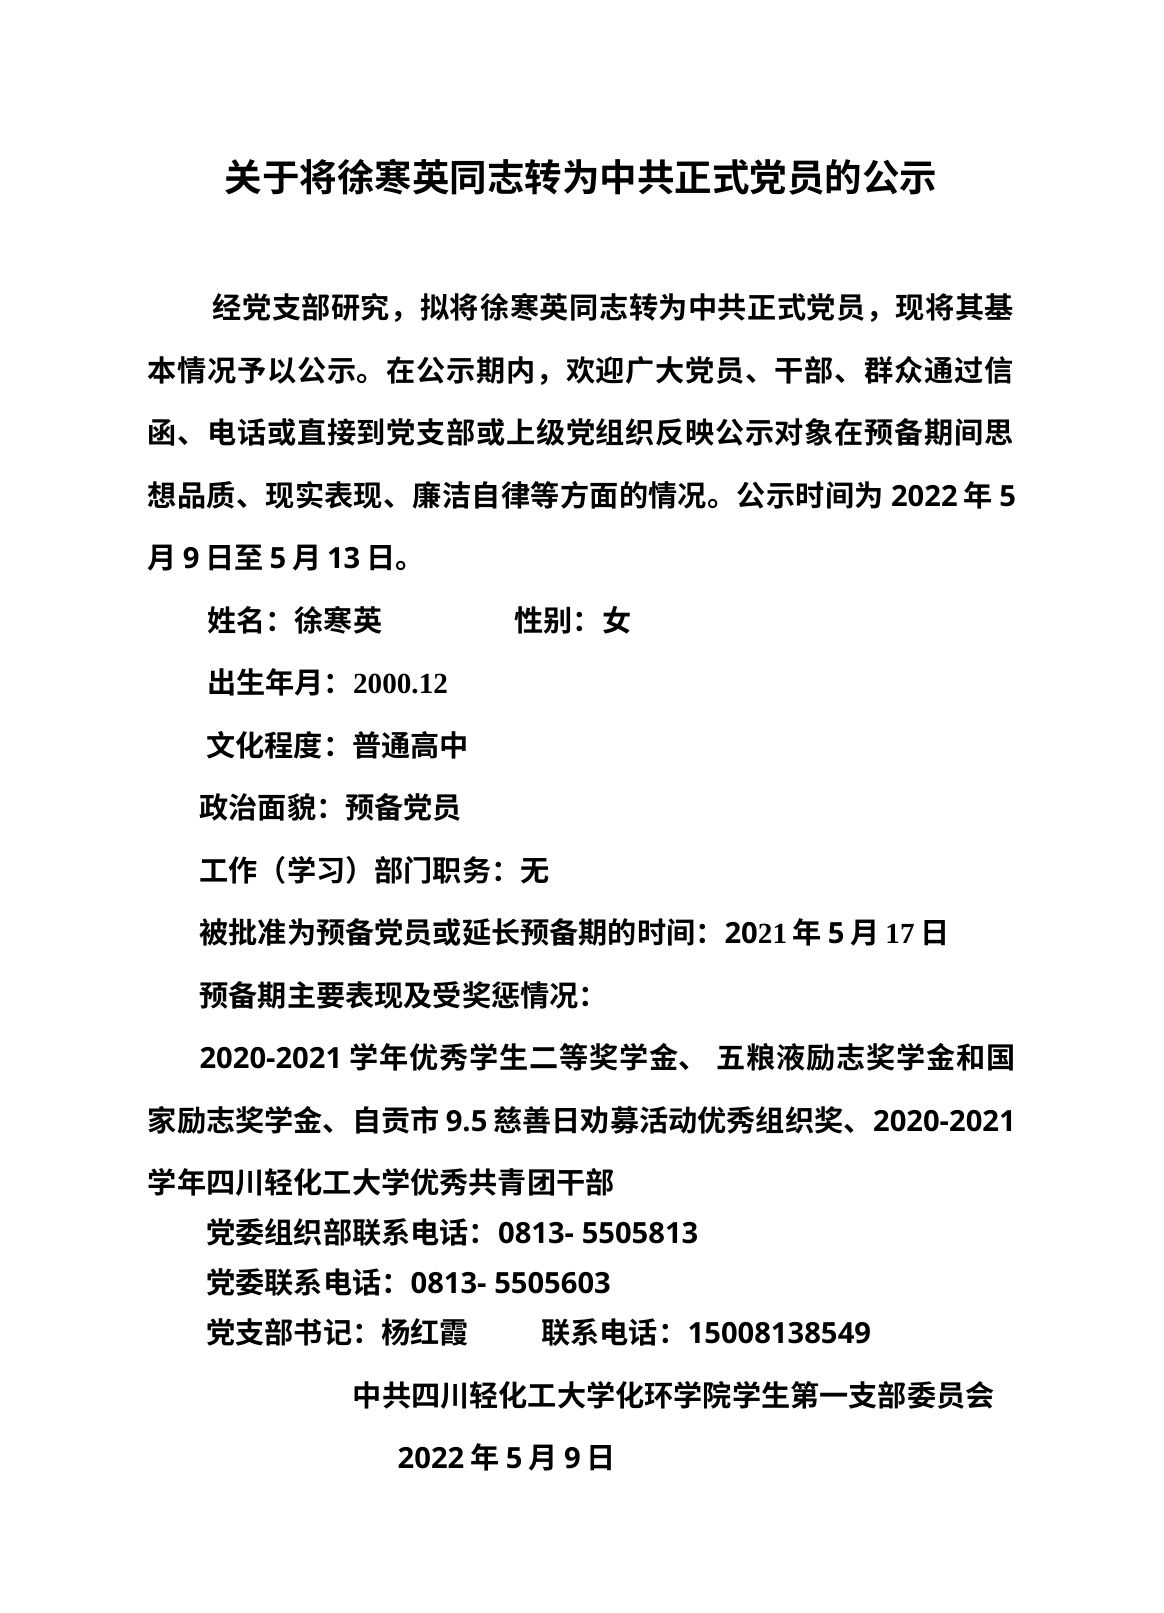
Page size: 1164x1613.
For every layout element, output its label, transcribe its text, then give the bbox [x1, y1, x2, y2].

text 姓名：徐寒英 性别：女 [148, 577, 1016, 639]
text 党委组织部联系电话：0813- 5505813 [148, 1202, 1016, 1252]
text 经党支部研究，拟将徐寒英同志转为中共正式党员，现将其基本情况予以公示。在公示期内，欢迎广大党员、干部、群众通过信函、电话或直接到党支部或上级党组织反映公示对象在预备期间思想品质、现实表现、廉洁自律等方面的情况。公示时间为2022年5月9日至5月13日。 [148, 264, 1016, 577]
text 党委联系电话：0813- 5505603 [148, 1252, 1016, 1302]
text 政治面貌：预备党员 [148, 764, 1016, 827]
text 党支部书记：杨红霞 联系电话：15008138549 [148, 1302, 1016, 1352]
text 文化程度：普通高中 [148, 702, 1016, 764]
text 2022年5月 9日 [148, 1414, 1016, 1477]
text 出生年月：2000.12 [148, 639, 1016, 702]
text 被批准为预备党员或延长预备期的时间：2021年5月17日 [148, 889, 1016, 952]
text 2020-2021学年优秀学生二等奖学金、 五粮液励志奖学金和国家励志奖学金、自贡市9.5慈善日劝募活动优秀组织奖、2020-2021学年四川轻化工大学优秀共青团干部 [148, 1014, 1016, 1202]
text 工作（学习）部门职务：无 [148, 827, 1016, 889]
text 预备期主要表现及受奖惩情况： [148, 952, 1016, 1014]
text 关于将徐寒英同志转为中共正式党员的公示 [148, 148, 1016, 202]
text 中共四川轻化工大学化环学院学生第一支部委员会 [148, 1352, 1016, 1414]
